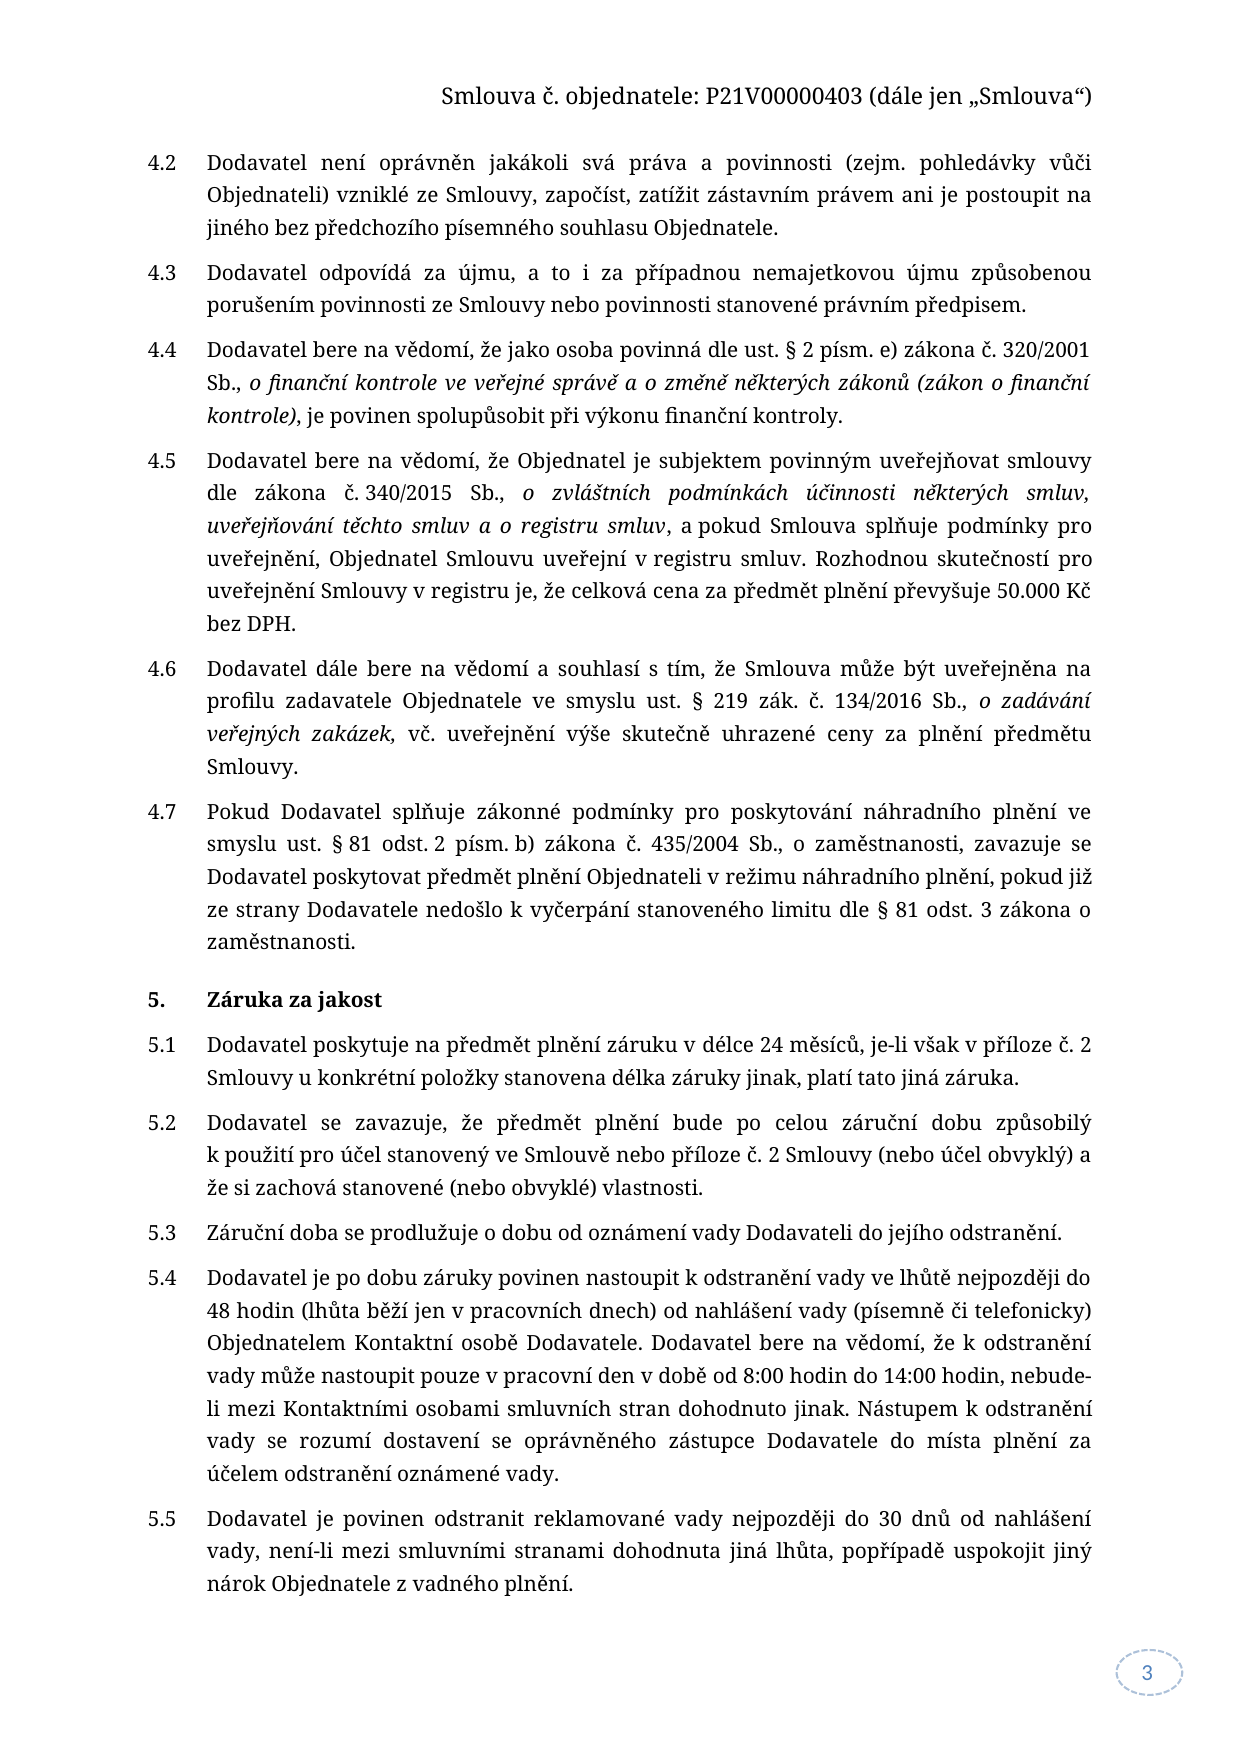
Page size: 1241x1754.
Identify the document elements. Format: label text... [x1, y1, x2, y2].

list Záruční doba se prodlužuje o dobu od oznámení vady Dodavateli do jejího odstranění. [148, 1218, 1093, 1247]
list Dodavatel bere na vědomí, že jako osoba povinná dle ust. § 2 písm. e) zákona č. 320/2001 Sb., o finanční kontrole ve veřejné správě a o změně některých zákonů (zákon o finanční kontrole), je povinen spolupůsobit při výkonu finanční kontroly. [148, 336, 1093, 429]
list Záruka za jakost [148, 985, 1093, 1013]
list Dodavatel bere na vědomí, že Objednatel je subjektem povinným uveřejňovat smlouvy dle zákona č. 340/2015 Sb., o zvláštních podmínkách účinnosti některých smluv, uveřejňování těchto smluv a o registru smluv, a pokud Smlouva splňuje podmínky pro uveřejnění, Objednatel Smlouvu uveřejní v registru smluv. Rozhodnou skutečností pro uveřejnění Smlouvy v registru je, že celková cena za předmět plnění převyšuje 50.000 Kč bez DPH. [148, 446, 1093, 637]
list Dodavatel odpovídá za újmu, a to i za případnou nemajetkovou újmu způsobenou porušením povinnosti ze Smlouvy nebo povinnosti stanovené právním předpisem. [148, 258, 1093, 319]
list Dodavatel dále bere na vědomí a souhlasí s tím, že Smlouva může být uveřejněna na profilu zadavatele Objednatele ve smyslu ust. § 219 zák. č. 134/2016 Sb., o zadávání veřejných zakázek, vč. uveřejnění výše skutečně uhrazené ceny za plnění předmětu Smlouvy. [148, 654, 1093, 780]
list Dodavatel poskytuje na předmět plnění záruku v délce 24 měsíců, je-li však v příloze č. 2 Smlouvy u konkrétní položky stanovena délka záruky jinak, platí tato jiná záruka. [148, 1030, 1093, 1091]
list Pokud Dodavatel splňuje zákonné podmínky pro poskytování náhradního plnění ve smyslu ust. § 81 odst. 2 písm. b) zákona č. 435/2004 Sb., o zaměstnanosti, zavazuje se Dodavatel poskytovat předmět plnění Objednateli v režimu náhradního plnění, pokud již ze strany Dodavatele nedošlo k vyčerpání stanoveného limitu dle § 81 odst. 3 zákona o zaměstnanosti. [148, 797, 1093, 956]
list Dodavatel se zavazuje, že předmět plnění bude po celou záruční dobu způsobilý k použití pro účel stanovený ve Smlouvě nebo příloze č. 2 Smlouvy (nebo účel obvyklý) a že si zachová stanovené (nebo obvyklé) vlastnosti. [148, 1108, 1093, 1201]
list Dodavatel je povinen odstranit reklamované vady nejpozději do 30 dnů od nahlášení vady, není-li mezi smluvními stranami dohodnuta jiná lhůta, popřípadě uspokojit jiný nárok Objednatele z vadného plnění. [148, 1504, 1093, 1598]
list Dodavatel není oprávněn jakákoli svá práva a povinnosti (zejm. pohledávky vůči Objednateli) vzniklé ze Smlouvy, započíst, zatížit zástavním právem ani je postoupit na jiného bez předchozího písemného souhlasu Objednatele. [148, 148, 1093, 241]
list Dodavatel je po dobu záruky povinen nastoupit k odstranění vady ve lhůtě nejpozději do 48 hodin (lhůta běží jen v pracovních dnech) od nahlášení vady (písemně či telefonicky) Objednatelem Kontaktní osobě Dodavatele. Dodavatel bere na vědomí, že k odstranění vady může nastoupit pouze v pracovní den v době od 8:00 hodin do 14:00 hodin, nebude-li mezi Kontaktními osobami smluvních stran dohodnuto jinak. Nástupem k odstranění vady se rozumí dostavení se oprávněného zástupce Dodavatele do místa plnění za účelem odstranění oznámené vady. [148, 1263, 1093, 1487]
